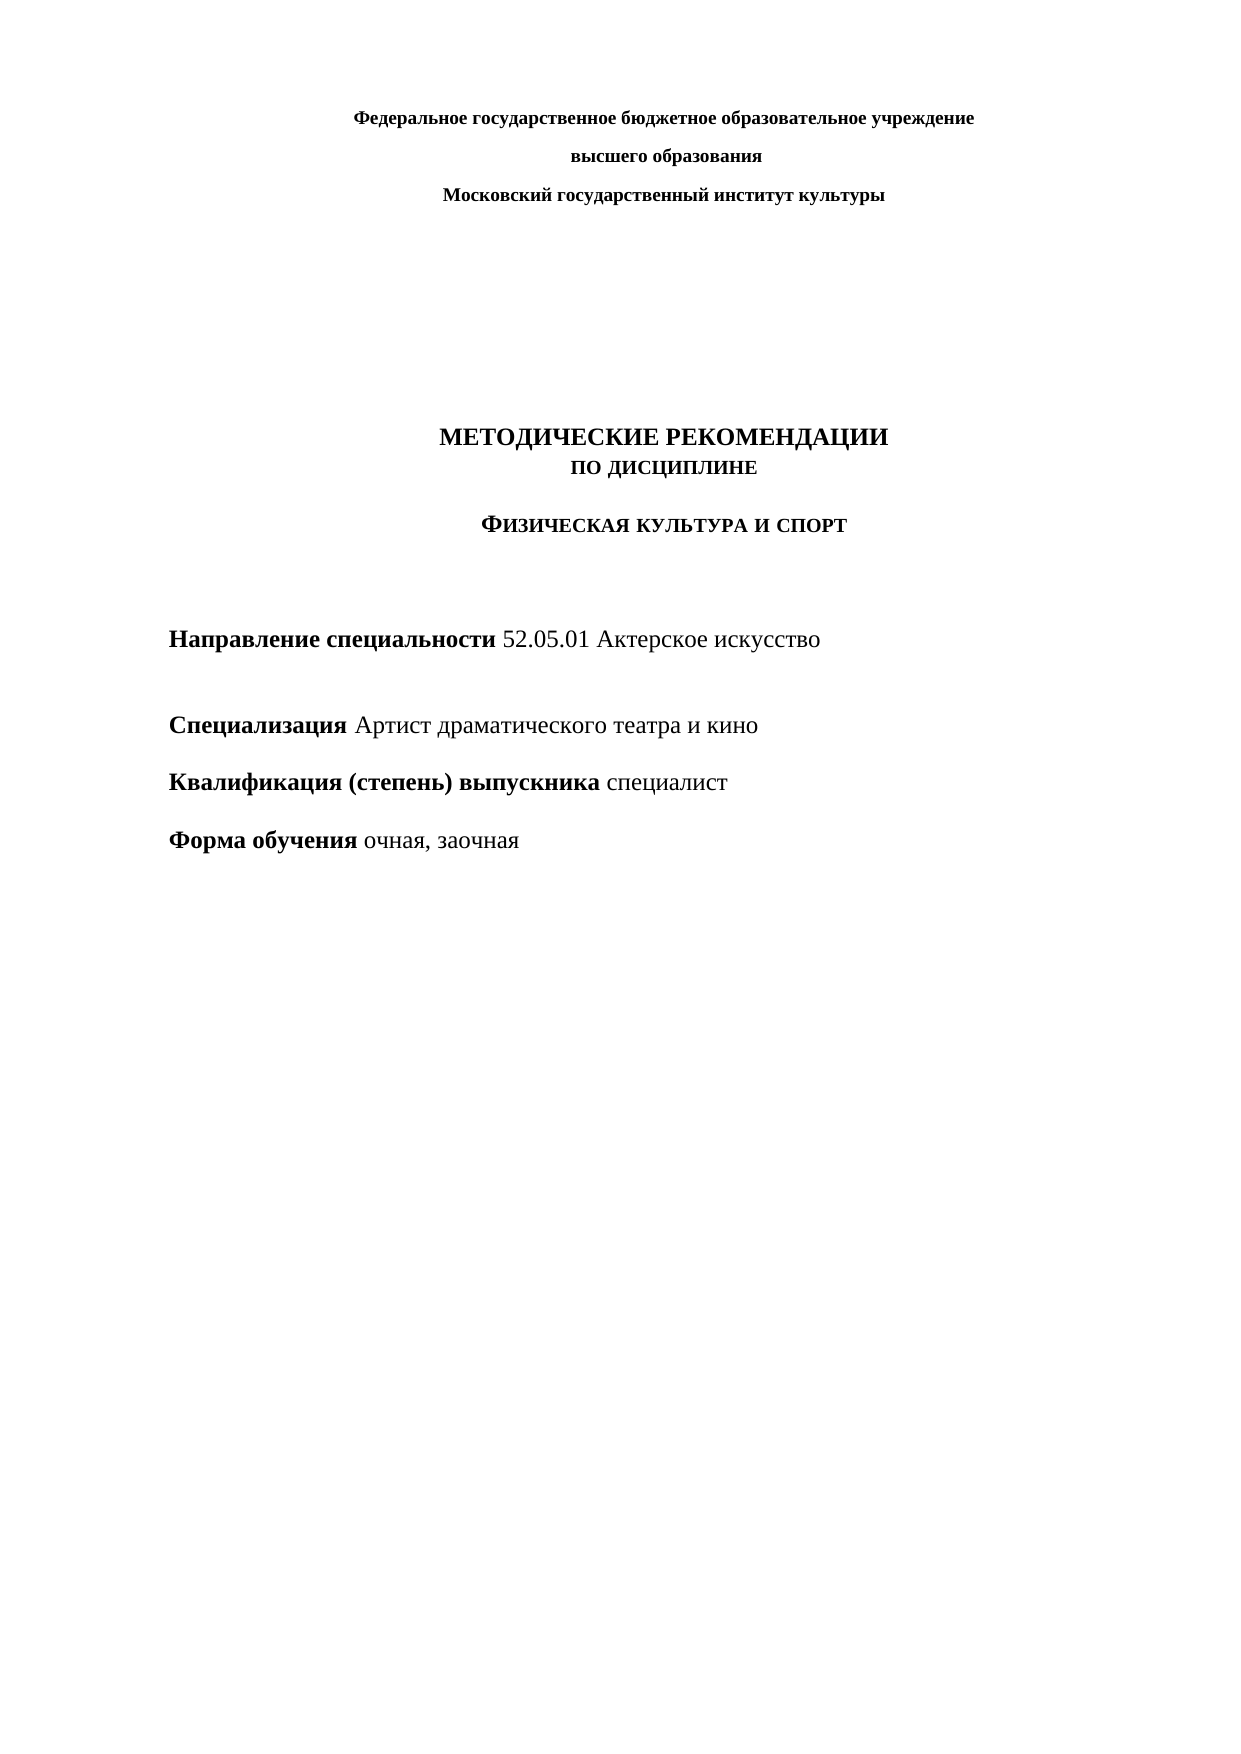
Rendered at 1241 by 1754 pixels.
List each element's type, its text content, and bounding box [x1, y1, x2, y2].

text по дисциплине [169, 451, 1159, 480]
text высшего образования [169, 144, 1159, 183]
text Направление специальности 52.05.01 Актерское искусство [169, 624, 1159, 652]
text Форма обучения очная, заочная [169, 825, 1159, 854]
text Московский государственный институт культуры [169, 183, 1159, 221]
text Федеральное государственное бюджетное образовательное учреждение [169, 106, 1159, 144]
text Специализация Артист драматического театра и кино [169, 710, 1159, 739]
text Физическая культура и спорт [169, 480, 1159, 537]
text Квалификация (степень) выпускника специалист [169, 767, 1159, 796]
text МЕТОДИЧЕСКИЕ РЕКОМЕНДАЦИИ [169, 422, 1159, 451]
